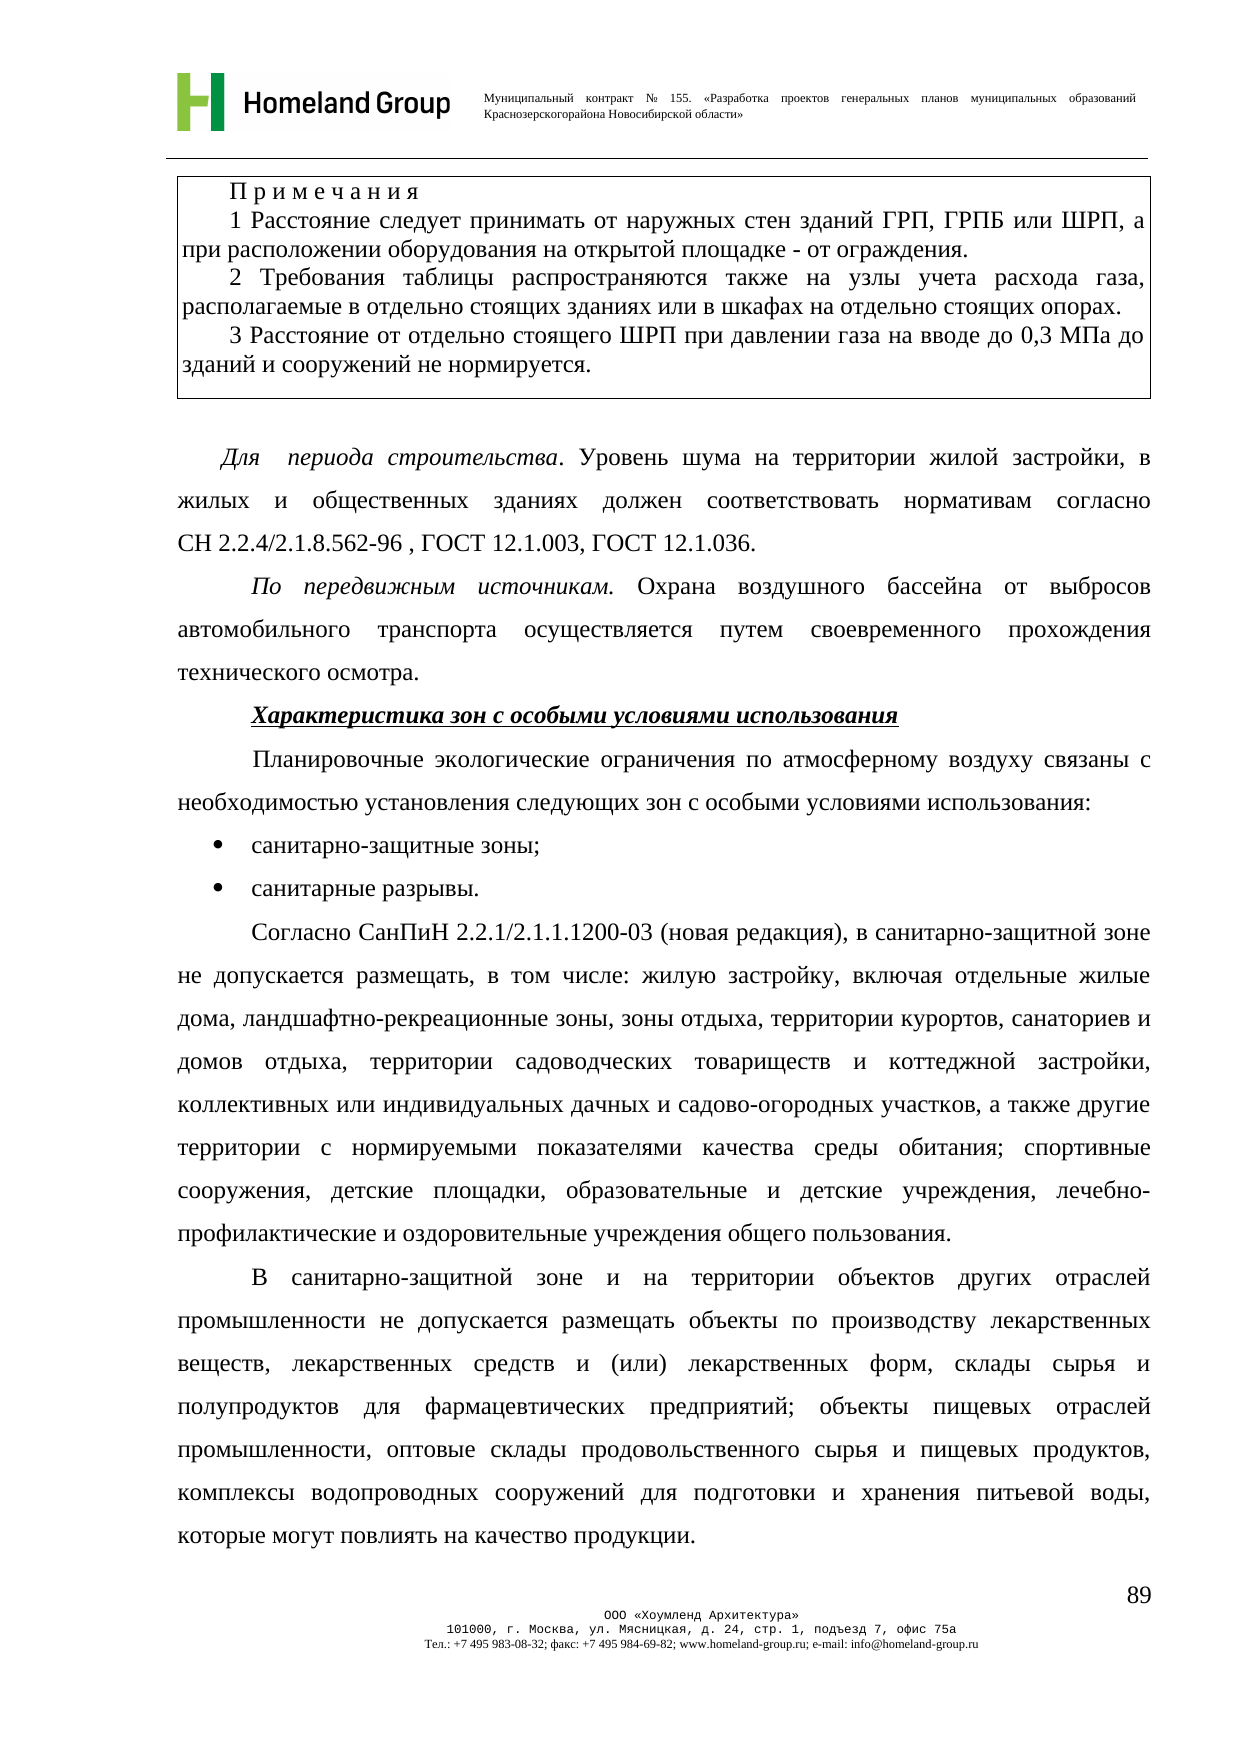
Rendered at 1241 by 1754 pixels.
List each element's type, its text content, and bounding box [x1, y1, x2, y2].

text По передвижным источникам. Охрана воздушного бассейна от выбросов автомобильного транспорта осуществляется путем своевременного прохождения технического осмотра. [177, 571, 1152, 686]
text Для периода строительства. Уровень шума на территории жилой застройки, в жилых и общественных зданиях должен соответствовать нормативам согласно СН 2.2.4/2.1.8.562-96 , ГОСТ 12.1.003, ГОСТ 12.1.036. [177, 442, 1152, 557]
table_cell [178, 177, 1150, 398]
text В санитарно-защитной зоне и на территории объектов других отраслей промышленности не допускается размещать объекты по производству лекарственных веществ, лекарственных средств и (или) лекарственных форм, склады сырья и полупродуктов для фармацевтических предприятий; объекты пищевых отраслей промышленности, оптовые склады продовольственного сырья и пищевых продуктов, комплексы водопроводных сооружений для подготовки и хранения питьевой воды, которые могут повлиять на качество продукции. [177, 1262, 1152, 1549]
text Характеристика зон с особыми условиями использования [177, 701, 1152, 729]
list санитарные разрывы. [213, 873, 1152, 902]
picture [177, 73, 450, 131]
text Планировочные экологические ограничения по атмосферному воздуху связаны с необходимостью установления следующих зон с особыми условиями использования: [177, 744, 1152, 816]
text Согласно СанПиН 2.2.1/2.1.1.1200-03 (новая редакция), в санитарно-защитной зоне не допускается размещать, в том числе: жилую застройку, включая отдельные жилые дома, ландшафтно-рекреационные зоны, зоны отдыха, территории курортов, санаториев и домов отдыха, территории садоводческих товариществ и коттеджной застройки, коллективных или индивидуальных дачных и садово-огородных участков, а также другие территории с нормируемыми показателями качества среды обитания; спортивные сооружения, детские площадки, образовательные и детские учреждения, лечебно-профилактические и оздоровительные учреждения общего пользования. [177, 917, 1152, 1247]
list санитарно-защитные зоны; [213, 830, 1152, 859]
